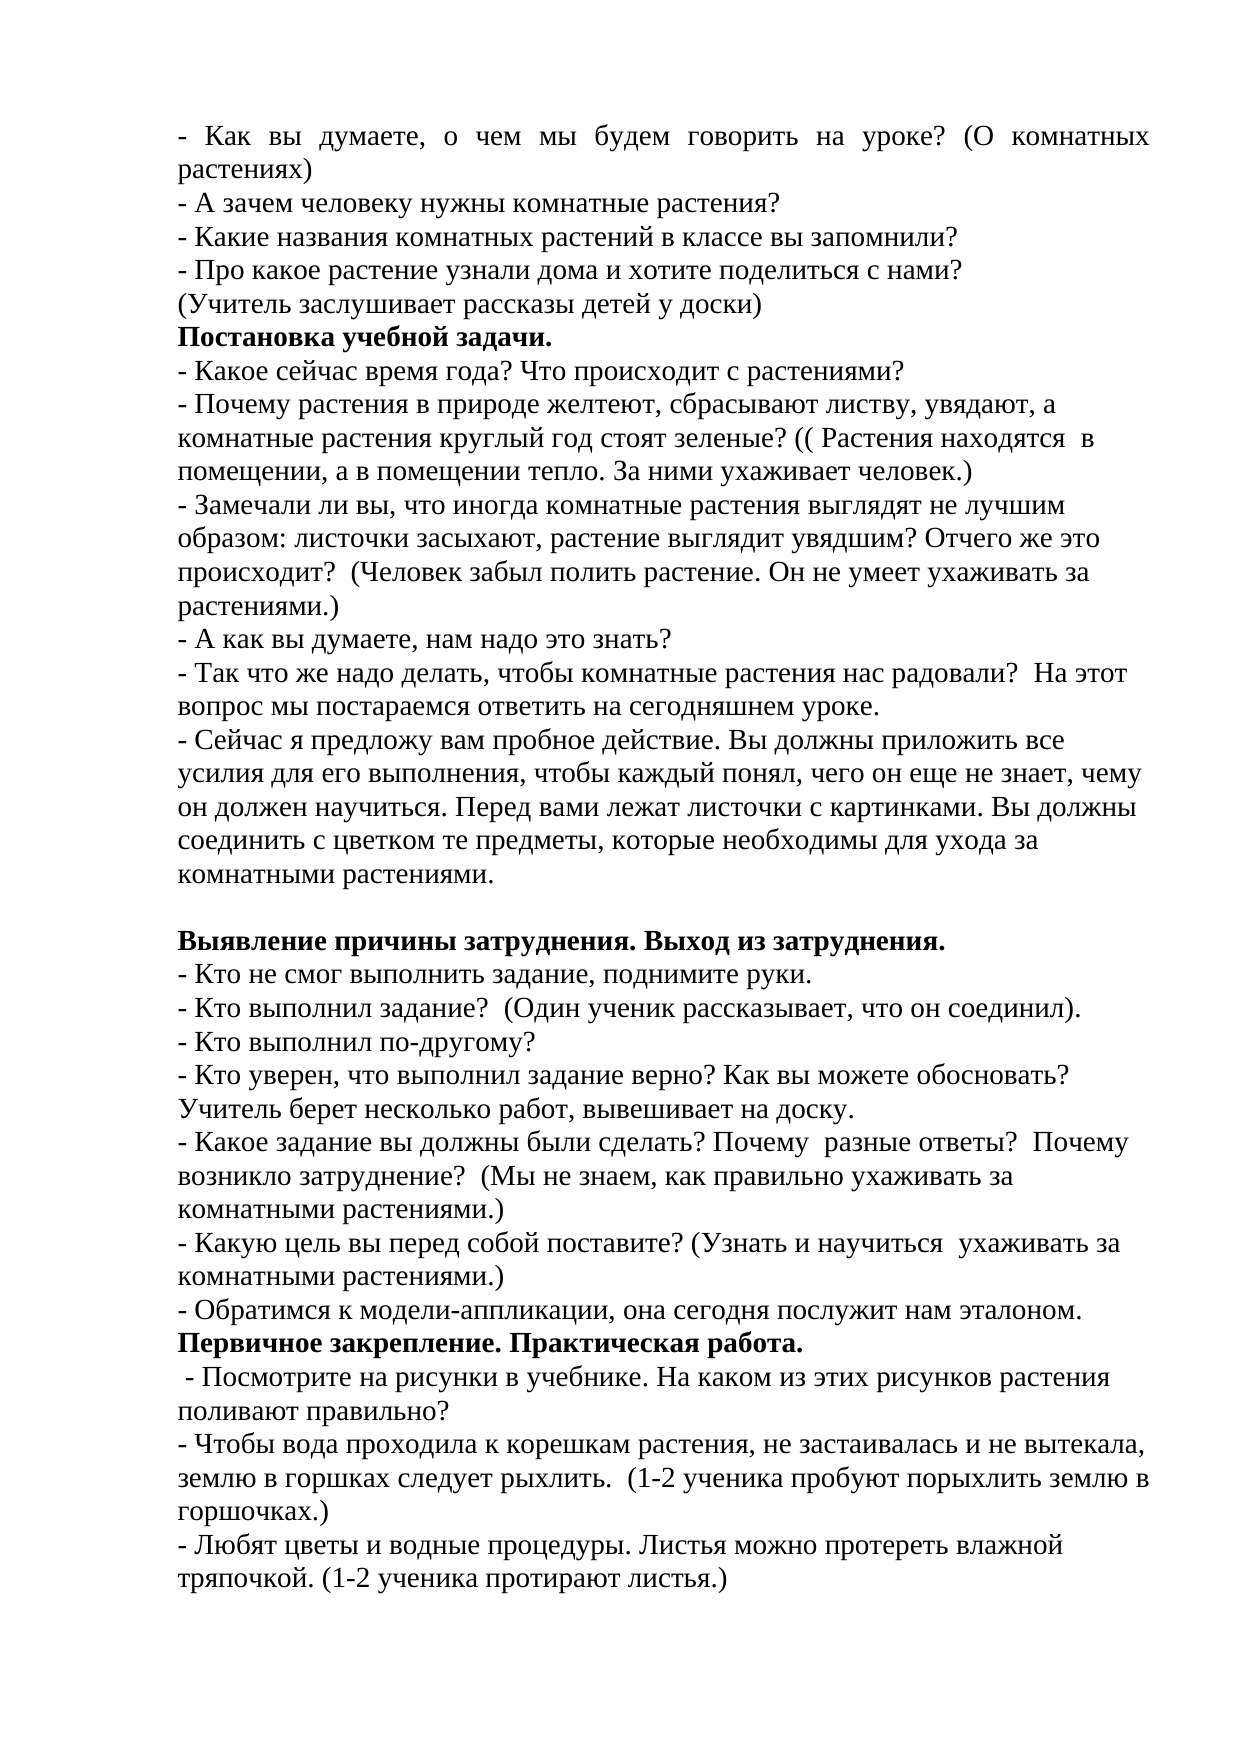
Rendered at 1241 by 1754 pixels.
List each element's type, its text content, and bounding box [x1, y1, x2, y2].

text - Обратимся к модели-аппликации, она сегодня послужит нам эталоном. [177, 1292, 1152, 1326]
text - Так что же надо делать, чтобы комнатные растения нас радовали? На этот вопрос мы постараемся ответить на сегодняшнем уроке. [177, 655, 1152, 722]
text - Про какое растение узнали дома и хотите поделиться с нами? [177, 252, 1152, 286]
text - Кто уверен, что выполнил задание верно? Как вы можете обосновать? [177, 1057, 1152, 1091]
text - Какую цель вы перед собой поставите? (Узнать и научиться ухаживать за комнатными растениями.) [177, 1225, 1152, 1292]
text - А как вы думаете, нам надо это знать? [177, 621, 1152, 655]
text - Кто не смог выполнить задание, поднимите руки. [177, 957, 1152, 990]
text Постановка учебной задачи. [177, 319, 1152, 353]
text Выявление причины затруднения. Выход из затруднения. [177, 923, 1152, 957]
text - Посмотрите на рисунки в учебнике. На каком из этих рисунков растения поливают правильно? [177, 1359, 1152, 1426]
text - Какое задание вы должны были сделать? Почему разные ответы? Почему возникло затруднение? (Мы не знаем, как правильно ухаживать за комнатными растениями.) [177, 1124, 1152, 1225]
text - Какие названия комнатных растений в классе вы запомнили? [177, 219, 1152, 252]
text - Сейчас я предложу вам пробное действие. Вы должны приложить все усилия для его выполнения, чтобы каждый понял, чего он еще не знает, чему он должен научиться. Перед вами лежат листочки с картинками. Вы должны соединить с цветком те предметы, которые необходимы для ухода за комнатными растениями. [177, 722, 1152, 889]
text - Как вы думаете, о чем мы будем говорить на уроке? (О комнатных растениях) [177, 118, 1152, 185]
text - Какое сейчас время года? Что происходит с растениями? [177, 353, 1152, 386]
text - Чтобы вода проходила к корешкам растения, не застаивалась и не вытекала, землю в горшках следует рыхлить. (1-2 ученика пробуют порыхлить землю в горшочках.) [177, 1426, 1152, 1527]
text - Кто выполнил по-другому? [177, 1024, 1152, 1057]
text - Почему растения в природе желтеют, сбрасывают листву, увядают, а комнатные растения круглый год стоят зеленые? (( Растения находятся в помещении, а в помещении тепло. За ними ухаживает человек.) [177, 386, 1152, 487]
text - Кто выполнил задание? (Один ученик рассказывает, что он соединил). [177, 990, 1152, 1024]
text (Учитель заслушивает рассказы детей у доски) [177, 286, 1152, 319]
text - Любят цветы и водные процедуры. Листья можно протереть влажной тряпочкой. (1-2 ученика протирают листья.) [177, 1527, 1152, 1594]
text - А зачем человеку нужны комнатные растения? [177, 185, 1152, 219]
text - Замечали ли вы, что иногда комнатные растения выглядят не лучшим образом: листочки засыхают, растение выглядит увядшим? Отчего же это происходит? (Человек забыл полить растение. Он не умеет ухаживать за растениями.) [177, 487, 1152, 621]
text Первичное закрепление. Практическая работа. [177, 1326, 1152, 1359]
text Учитель берет несколько работ, вывешивает на доску. [177, 1091, 1152, 1124]
